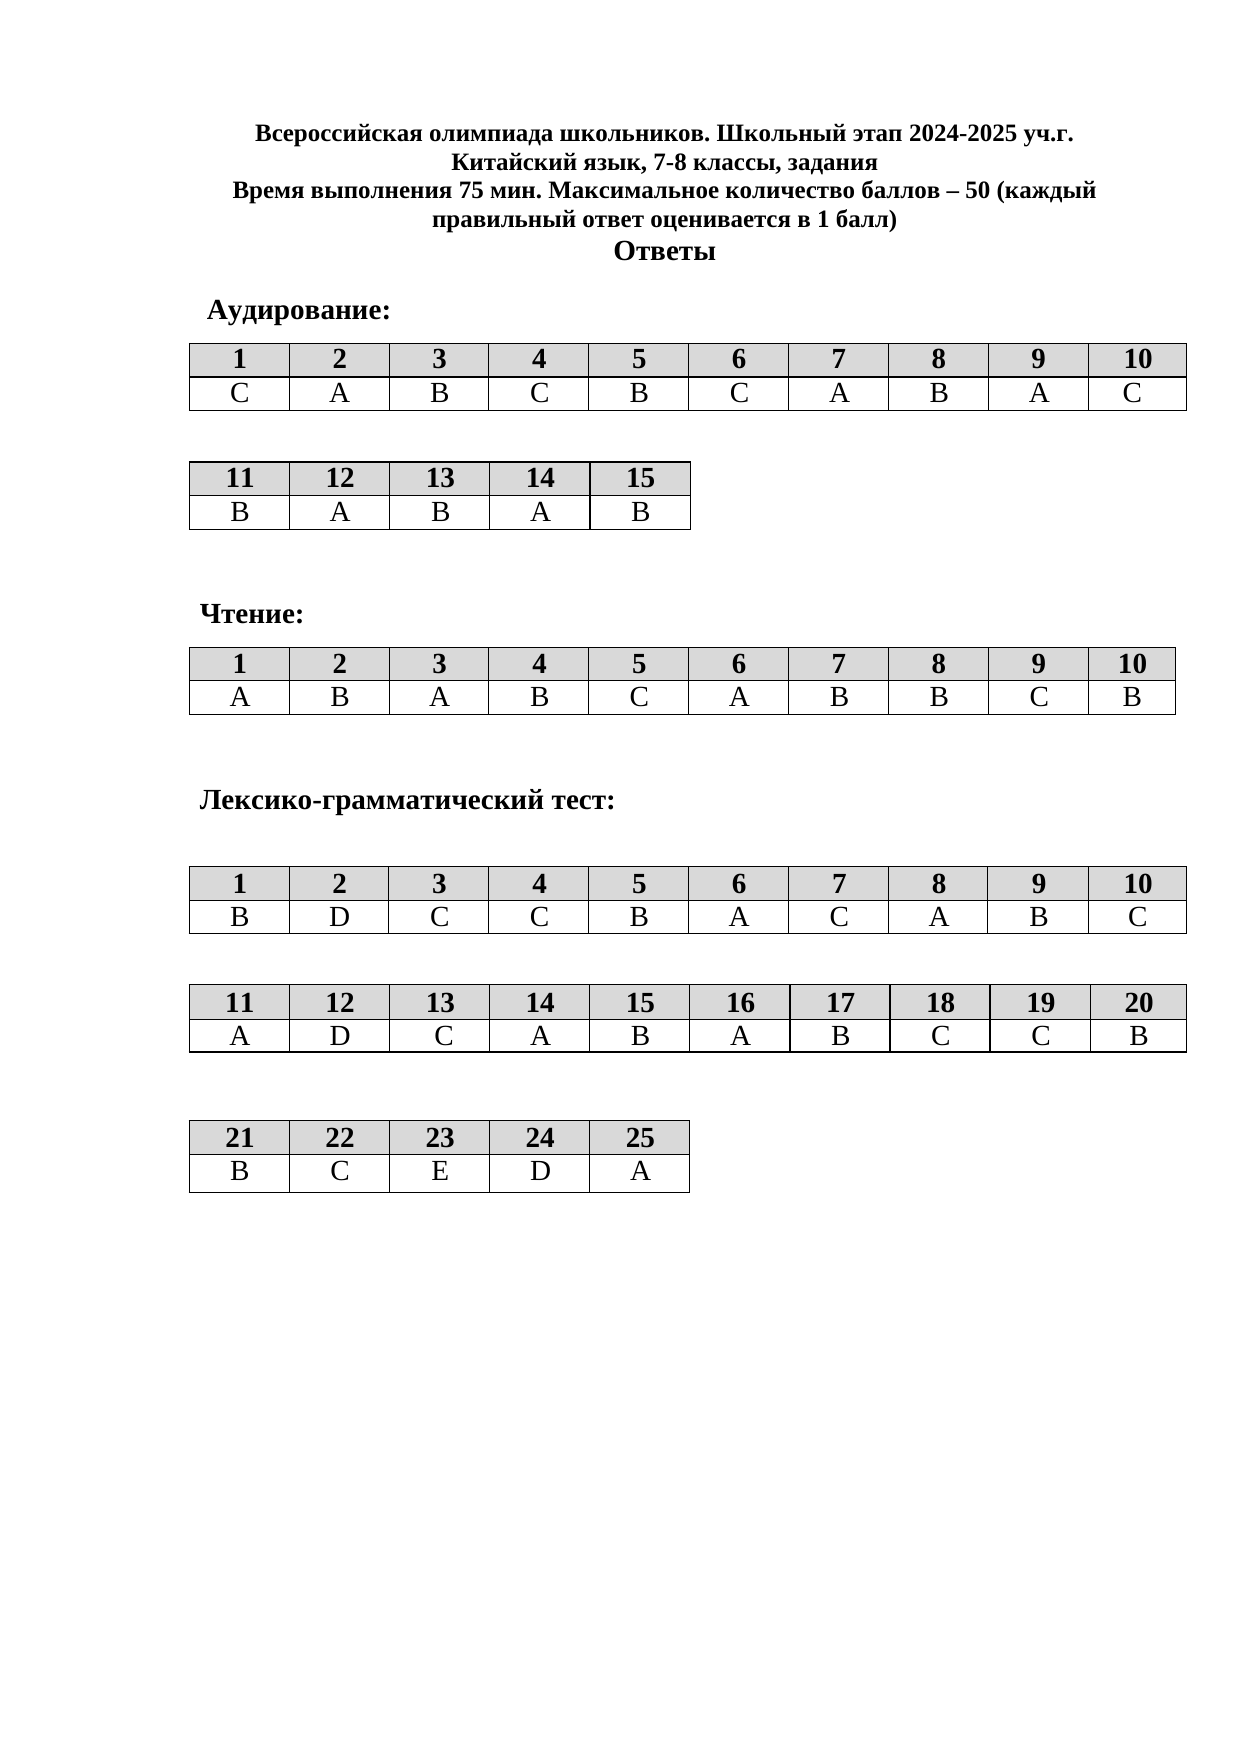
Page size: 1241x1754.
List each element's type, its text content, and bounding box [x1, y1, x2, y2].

table_cell C [489, 378, 588, 410]
table_header 8 [889, 344, 988, 376]
table_header 11 [190, 985, 289, 1019]
table_header 6 [689, 344, 788, 376]
table_cell B [590, 1020, 689, 1051]
table_cell B [190, 901, 289, 933]
table_cell E [390, 1155, 489, 1192]
table_cell B [589, 901, 688, 933]
table_cell C [989, 681, 1088, 714]
table_cell B [190, 496, 289, 528]
table_cell C [689, 378, 788, 410]
table_cell A [490, 1020, 589, 1051]
table_header 9 [989, 344, 1088, 376]
table_header 4 [489, 867, 588, 900]
table_cell A [690, 1020, 789, 1051]
table_cell C [190, 378, 289, 410]
table_header 6 [689, 867, 788, 900]
table_header 25 [590, 1121, 689, 1154]
table_cell C [1089, 901, 1186, 933]
table_cell B [791, 1020, 889, 1051]
table_cell A [590, 1155, 689, 1192]
table_cell A [689, 901, 788, 933]
table_cell A [290, 496, 389, 528]
table_cell A [889, 901, 987, 933]
table_header 1 [190, 867, 289, 900]
table_cell A [789, 378, 888, 410]
table_cell D [290, 1020, 389, 1051]
table_cell B [290, 681, 389, 714]
table_cell C [290, 1155, 389, 1192]
table_cell D [290, 901, 388, 933]
table_header 13 [390, 985, 489, 1019]
table_cell C [589, 681, 688, 714]
text Китайский язык, 7-8 классы, задания [177, 147, 1152, 176]
table_cell B [390, 496, 489, 528]
table_cell B [390, 378, 488, 410]
table_header 7 [789, 344, 888, 376]
table_cell C [389, 901, 488, 933]
table_cell A [390, 681, 488, 714]
table_cell C [891, 1020, 989, 1051]
table_header 10 [1089, 344, 1186, 376]
text Всероссийская олимпиада школьников. Школьный этап 2024-2025 уч.г. [177, 118, 1152, 147]
table_cell A [290, 378, 389, 410]
table_header 5 [589, 648, 688, 680]
table_cell A [689, 681, 788, 714]
table_header 5 [589, 867, 688, 900]
table_header 12 [290, 985, 389, 1019]
table_cell A [190, 681, 289, 714]
table_header 22 [290, 1121, 389, 1154]
table_header 16 [690, 985, 789, 1019]
table_header 11 [190, 463, 289, 495]
table_cell B [591, 496, 690, 528]
table_header 8 [889, 867, 987, 900]
table_header 7 [789, 648, 888, 680]
table_cell B [988, 901, 1088, 933]
table_header 14 [490, 985, 589, 1019]
table_cell B [1089, 681, 1175, 714]
table_header 12 [290, 463, 389, 495]
table_cell B [190, 1155, 289, 1192]
table_cell B [889, 378, 988, 410]
table_header 14 [490, 463, 589, 495]
table_header 2 [290, 344, 389, 376]
table_cell A [190, 1020, 289, 1051]
text Время выполнения 75 мин. Максимальное количество баллов – 50 (каждый правильный ответ оценивается в 1 балл) [177, 176, 1152, 233]
table_header 9 [989, 648, 1088, 680]
table_cell C [390, 1020, 489, 1051]
table_header 7 [789, 867, 888, 900]
table_cell B [1091, 1020, 1186, 1051]
table_header 6 [689, 648, 788, 680]
table_cell B [789, 681, 888, 714]
table_cell A [989, 378, 1088, 410]
table_header 18 [891, 985, 989, 1019]
table_header 3 [390, 648, 488, 680]
table_cell D [490, 1155, 589, 1192]
table_header 24 [490, 1121, 589, 1154]
table_header 4 [489, 648, 588, 680]
table_cell C [489, 901, 588, 933]
table_header 3 [390, 344, 488, 376]
table_cell B [589, 378, 688, 410]
table_header 21 [190, 1121, 289, 1154]
table_cell B [489, 681, 588, 714]
table_cell C [789, 901, 888, 933]
table_header 9 [988, 867, 1088, 900]
table_header 1 [190, 648, 289, 680]
table_header 4 [489, 344, 588, 376]
table_header 3 [389, 867, 488, 900]
table_header 10 [1089, 867, 1186, 900]
text Аудирование: [207, 292, 1152, 326]
table_cell A [490, 496, 589, 528]
table_header 20 [1091, 985, 1186, 1019]
table_cell C [1089, 378, 1186, 410]
table_header 2 [290, 648, 389, 680]
table_header 17 [791, 985, 889, 1019]
text Чтение: [199, 597, 1152, 630]
table_header 8 [889, 648, 988, 680]
table_header 13 [390, 463, 489, 495]
table_header 23 [390, 1121, 489, 1154]
table_cell C [991, 1020, 1090, 1051]
text Ответы [177, 233, 1152, 267]
table_header 5 [589, 344, 688, 376]
table_header 15 [591, 463, 690, 495]
table_header 10 [1089, 648, 1175, 680]
text Лексико-грамматический тест: [199, 782, 1152, 816]
table_header 19 [991, 985, 1090, 1019]
table_header 1 [190, 344, 289, 376]
table_cell B [889, 681, 988, 714]
table_header 15 [590, 985, 689, 1019]
table_header 2 [290, 867, 388, 900]
